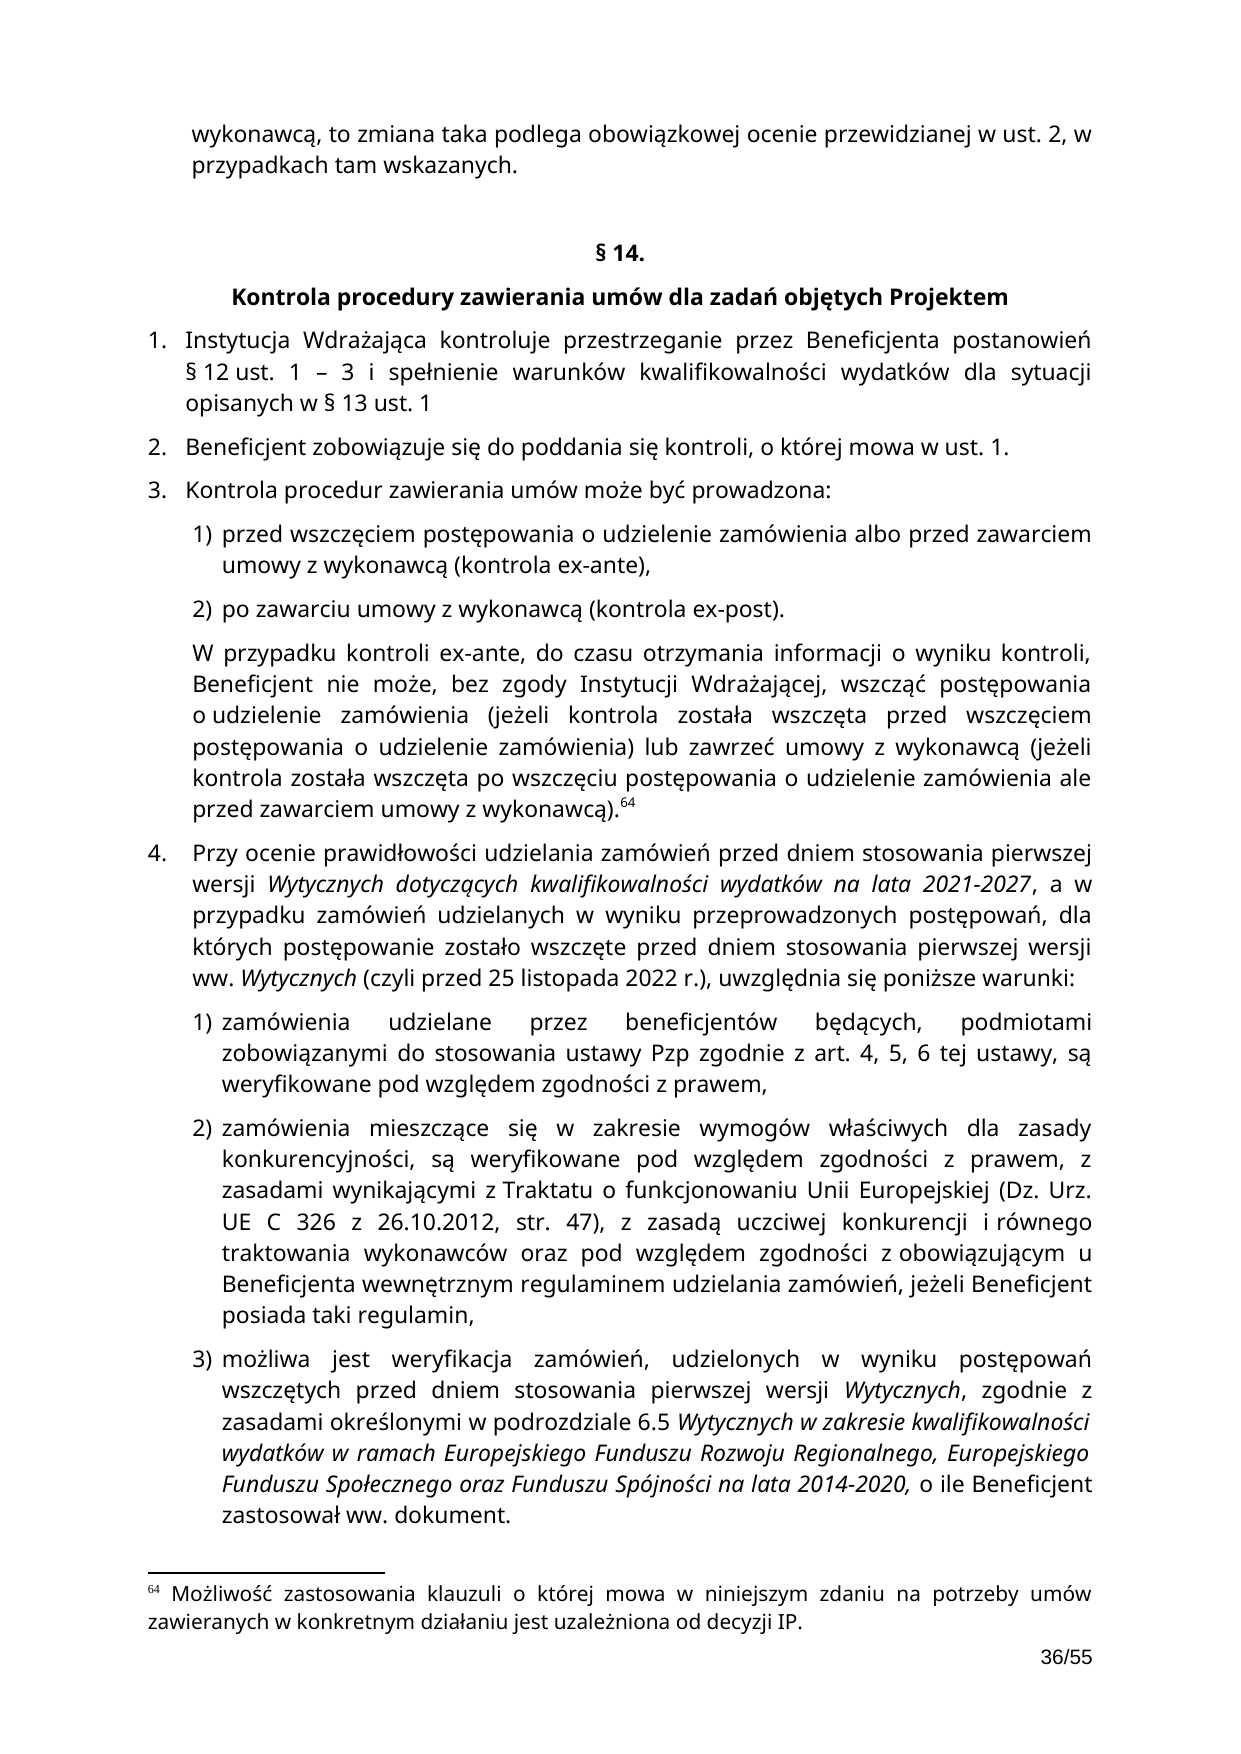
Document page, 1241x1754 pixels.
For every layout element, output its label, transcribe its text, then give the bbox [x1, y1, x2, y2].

list możliwa jest weryfikacja zamówień, udzielonych w wyniku postępowań wszczętych przed dniem stosowania pierwszej wersji Wytycznych, zgodnie z zasadami określonymi w podrozdziale 6.5 Wytycznych w zakresie kwalifikowalności wydatków w ramach Europejskiego Funduszu Rozwoju Regionalnego, Europejskiego Funduszu Społecznego oraz Funduszu Spójności na lata 2014-2020, o ile Beneficjent zastosował ww. dokument. [192, 1343, 1092, 1531]
list Kontrola procedur zawierania umów może być prowadzona: [148, 474, 1092, 506]
list zamówienia mieszczące się w zakresie wymogów właściwych dla zasady konkurencyjności, są weryfikowane pod względem zgodności z prawem, z zasadami wynikającymi z Traktatu o funkcjonowaniu Unii Europejskiej (Dz. Urz. UE C 326 z 26.10.2012, str. 47), z zasadą uczciwej konkurencji i równego traktowania wykonawców oraz pod względem zgodności z obowiązującym u Beneficjenta wewnętrznym regulaminem udzielania zamówień, jeżeli Beneficjent posiada taki regulamin, [192, 1112, 1092, 1331]
list Przy ocenie prawidłowości udzielania zamówień przed dniem stosowania pierwszej wersji Wytycznych dotyczących kwalifikowalności wydatków na lata 2021-2027, a w przypadku zamówień udzielanych w wyniku przeprowadzonych postępowań, dla których postępowanie zostało wszczęte przed dniem stosowania pierwszej wersji ww. Wytycznych (czyli przed 25 listopada 2022 r.), uwzględnia się poniższe warunki: [148, 837, 1092, 993]
list zamówienia udzielane przez beneficjentów będących, podmiotami zobowiązanymi do stosowania ustawy Pzp zgodnie z art. 4, 5, 6 tej ustawy, są weryfikowane pod względem zgodności z prawem, [192, 1006, 1092, 1099]
list Beneficjent zobowiązuje się do poddania się kontroli, o której mowa w ust. 1. [148, 431, 1092, 462]
list po zawarciu umowy z wykonawcą (kontrola ex-post). [192, 593, 1092, 624]
text W przypadku kontroli ex-ante, do czasu otrzymania informacji o wyniku kontroli, Beneficjent nie może, bez zgody Instytucji Wdrażającej, wszcząć postępowania o udzielenie zamówienia (jeżeli kontrola została wszczęta przed wszczęciem postępowania o udzielenie zamówienia) lub zawrzeć umowy z wykonawcą (jeżeli kontrola została wszczęta po wszczęciu postępowania o udzielenie zamówienia ale przed zawarciem umowy z wykonawcą). [192, 637, 1092, 824]
list przed wszczęciem postępowania o udzielenie zamówienia albo przed zawarciem umowy z wykonawcą (kontrola ex-ante), [192, 518, 1092, 581]
text Kontrola procedury zawierania umów dla zadań objętych Projektem [148, 281, 1092, 312]
text § 14. [148, 237, 1092, 268]
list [148, 118, 1092, 181]
list Instytucja Wdrażająca kontroluje przestrzeganie przez Beneficjenta postanowień § 12 ust. 1 – 3 i spełnienie warunków kwalifikowalności wydatków dla sytuacji opisanych w § 13 ust. 1 [148, 324, 1092, 418]
